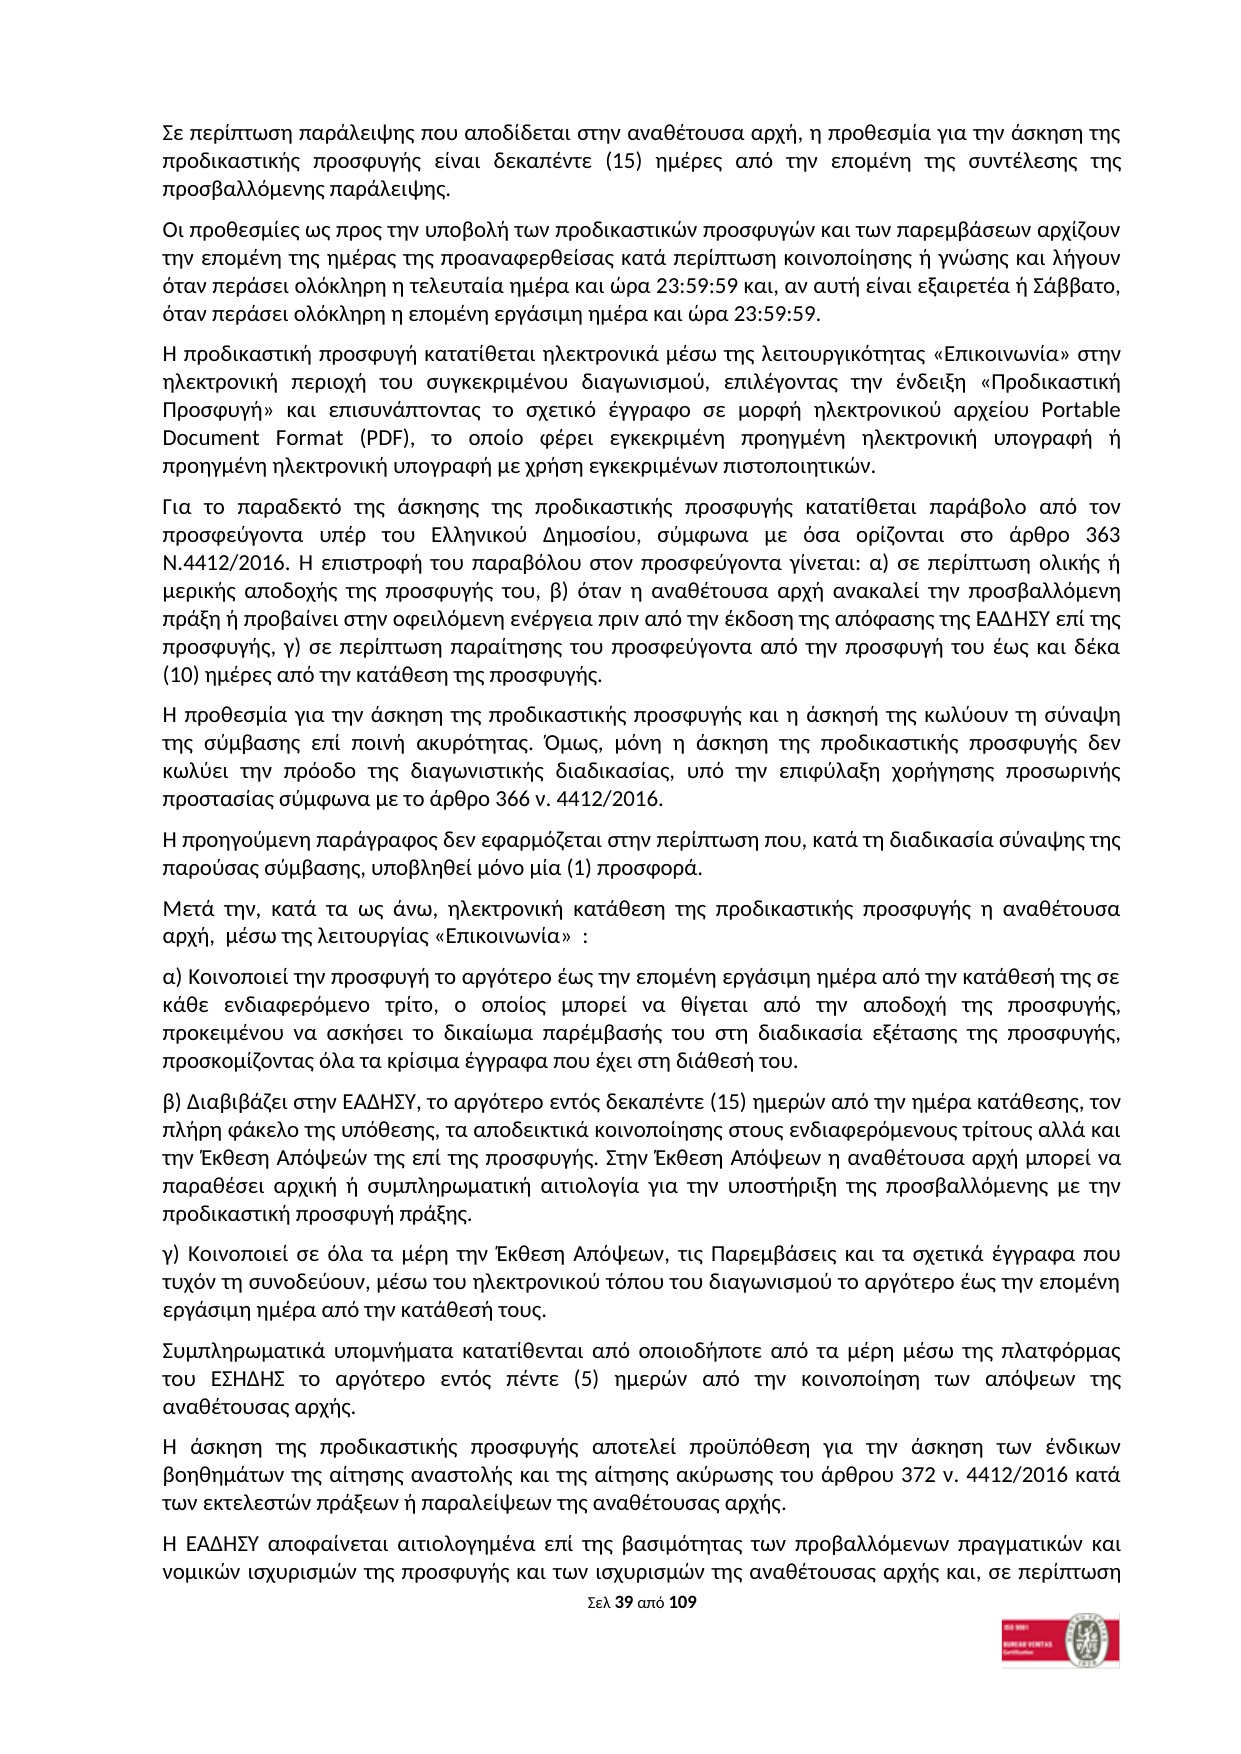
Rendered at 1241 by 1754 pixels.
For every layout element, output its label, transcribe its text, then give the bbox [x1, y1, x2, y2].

text Η προδικαστική προσφυγή κατατίθεται ηλεκτρονικά μέσω της λειτουργικότητας «Επικοινωνία» στην ηλεκτρονική περιοχή του συγκεκριμένου διαγωνισμού, επιλέγοντας την ένδειξη «Προδικαστική Προσφυγή» και επισυνάπτοντας το σχετικό έγγραφο σε μορφή ηλεκτρονικού αρχείου Portable Document Format (PDF), το οποίο φέρει εγκεκριμένη προηγμένη ηλεκτρονική υπογραφή ή προηγμένη ηλεκτρονική υπογραφή με χρήση εγκεκριμένων πιστοποιητικών. [162, 339, 1122, 479]
text Για το παραδεκτό της άσκησης της προδικαστικής προσφυγής κατατίθεται παράβολο από τον προσφεύγοντα υπέρ του Ελληνικού Δημοσίου, σύμφωνα με όσα ορίζονται στο άρθρο 363 Ν.4412/2016. Η επιστροφή του παραβόλου στον προσφεύγοντα γίνεται: α) σε περίπτωση ολικής ή μερικής αποδοχής της προσφυγής του, β) όταν η αναθέτουσα αρχή ανακαλεί την προσβαλλόμενη πράξη ή προβαίνει στην οφειλόμενη ενέργεια πριν από την έκδοση της απόφασης της ΕΑΔΗΣΥ επί της προσφυγής, γ) σε περίπτωση παραίτησης του προσφεύγοντα από την προσφυγή του έως και δέκα (10) ημέρες από την κατάθεση της προσφυγής. [162, 492, 1122, 688]
text β) Διαβιβάζει στην ΕΑΔΗΣΥ, το αργότερο εντός δεκαπέντε (15) ημερών από την ημέρα κατάθεσης, τον πλήρη φάκελο της υπόθεσης, τα αποδεικτικά κοινοποίησης στους ενδιαφερόμενους τρίτους αλλά και την Έκθεση Απόψεών της επί της προσφυγής. Στην Έκθεση Απόψεων η αναθέτουσα αρχή μπορεί να παραθέσει αρχική ή συμπληρωματική αιτιολογία για την υποστήριξη της προσβαλλόμενης με την προδικαστική προσφυγή πράξης. [162, 1087, 1122, 1227]
text α) Κοινοποιεί την προσφυγή το αργότερο έως την επομένη εργάσιμη ημέρα από την κατάθεσή της σε κάθε ενδιαφερόμενο τρίτο, ο οποίος μπορεί να θίγεται από την αποδοχή της προσφυγής, προκειμένου να ασκήσει το δικαίωμα παρέμβασής του στη διαδικασία εξέτασης της προσφυγής, προσκομίζοντας όλα τα κρίσιμα έγγραφα που έχει στη διάθεσή του. [162, 962, 1122, 1074]
text Οι προθεσμίες ως προς την υποβολή των προδικαστικών προσφυγών και των παρεμβάσεων αρχίζουν την επομένη της ημέρας της προαναφερθείσας κατά περίπτωση κοινοποίησης ή γνώσης και λήγουν όταν περάσει ολόκληρη η τελευταία ημέρα και ώρα 23:59:59 και, αν αυτή είναι εξαιρετέα ή Σάββατο, όταν περάσει ολόκληρη η επομένη εργάσιμη ημέρα και ώρα 23:59:59. [162, 215, 1122, 327]
text Συμπληρωματικά υπομνήματα κατατίθενται από οποιοδήποτε από τα μέρη μέσω της πλατφόρμας του ΕΣΗΔΗΣ το αργότερο εντός πέντε (5) ημερών από την κοινοποίηση των απόψεων της αναθέτουσας αρχής. [162, 1336, 1122, 1420]
picture [1001, 1613, 1123, 1670]
text Μετά την, κατά τα ως άνω, ηλεκτρονική κατάθεση της προδικαστικής προσφυγής η αναθέτουσα αρχή, μέσω της λειτουργίας «Επικοινωνία» : [162, 894, 1122, 950]
text Η προηγούμενη παράγραφος δεν εφαρμόζεται στην περίπτωση που, κατά τη διαδικασία σύναψης της παρούσας σύμβασης, υποβληθεί μόνο μία (1) προσφορά. [162, 825, 1122, 881]
text γ) Κοινοποιεί σε όλα τα μέρη την Έκθεση Απόψεων, τις Παρεμβάσεις και τα σχετικά έγγραφα που τυχόν τη συνοδεύουν, μέσω του ηλεκτρονικού τόπου του διαγωνισμού το αργότερο έως την επομένη εργάσιμη ημέρα από την κατάθεσή τους. [162, 1239, 1122, 1323]
text Σε περίπτωση παράλειψης που αποδίδεται στην αναθέτουσα αρχή, η προθεσμία για την άσκηση της προδικαστικής προσφυγής είναι δεκαπέντε (15) ημέρες από την επομένη της συντέλεσης της προσβαλλόμενης παράλειψης. [162, 118, 1122, 202]
text Η άσκηση της προδικαστικής προσφυγής αποτελεί προϋπόθεση για την άσκηση των ένδικων βοηθημάτων της αίτησης αναστολής και της αίτησης ακύρωσης του άρθρου 372 ν. 4412/2016 κατά των εκτελεστών πράξεων ή παραλείψεων της αναθέτουσας αρχής. [162, 1432, 1122, 1517]
text Η προθεσμία για την άσκηση της προδικαστικής προσφυγής και η άσκησή της κωλύουν τη σύναψη της σύμβασης επί ποινή ακυρότητας. Όμως, μόνη η άσκηση της προδικαστικής προσφυγής δεν κωλύει την πρόοδο της διαγωνιστικής διαδικασίας, υπό την επιφύλαξη χορήγησης προσωρινής προστασίας σύμφωνα με το άρθρο 366 ν. 4412/2016. [162, 701, 1122, 813]
